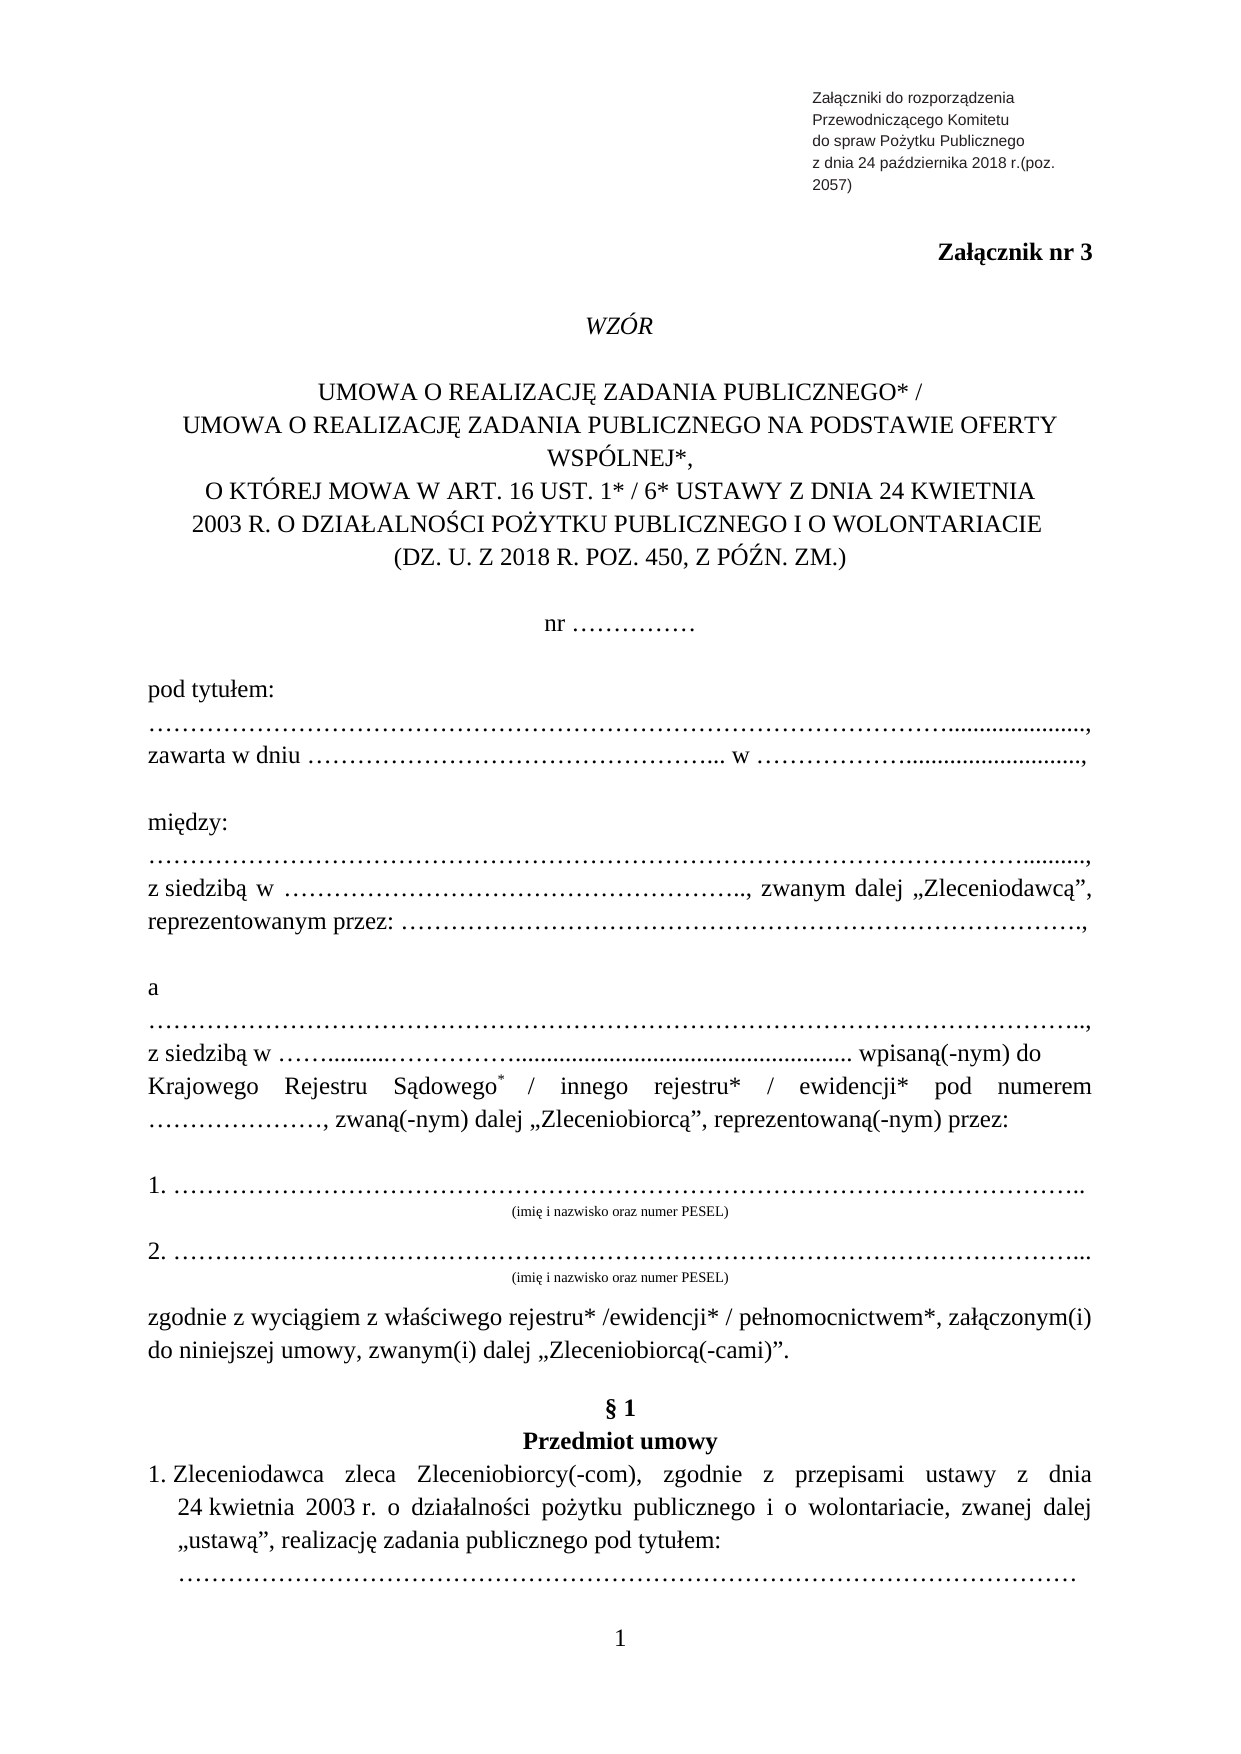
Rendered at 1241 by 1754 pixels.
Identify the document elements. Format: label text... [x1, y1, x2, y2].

text ……………………………………………………………………………………………… [177, 1558, 1093, 1587]
text między: [148, 807, 1093, 835]
text UMOWA O REALIZACJĘ ZADANIA PUBLICZNEGO NA PODSTAWIE OFERTY WSPÓLNEJ*, [148, 410, 1093, 472]
text 1. ……………………………………………………………………………………………….. [148, 1170, 1093, 1199]
text ………………………………………………………………………………………………….., z siedzibą w ……..........……………...................................................... wpisaną(-nym) do [148, 1005, 1093, 1067]
text zawarta w dniu …………………………………………... w ………………............................, [148, 741, 1093, 769]
text pod tytułem: ……………………………………………………………………………………......................, [148, 674, 1093, 736]
text nr …………… [148, 608, 1093, 637]
text a [148, 972, 1093, 1001]
text 2. ………………………………………………………………………………………………... [148, 1236, 1093, 1265]
text (imię i nazwisko oraz numer PESEL) [148, 1203, 1093, 1232]
text zgodnie z wyciągiem z właściwego rejestru* /ewidencji* / pełnomocnictwem*, załączonym(i) do niniejszej umowy, zwanym(i) dalej „Zleceniobiorcą(-cami)”. [148, 1302, 1093, 1364]
text Załącznik nr 3 [148, 237, 1093, 266]
text Załączniki do rozporządzenia Przewodniczącego Komitetu do spraw Pożytku Publicznego z dnia 24 października 2018 r.(poz. 2057) [812, 89, 1093, 194]
text Przedmiot umowy [148, 1426, 1093, 1455]
text O KTÓREJ MOWA W ART. 16 UST. 1* / 6* USTAWY Z DNIA 24 KWIETNIA 2003 R. O DZIAŁALNOŚCI POŻYTKU PUBLICZNEGO I O WOLONTARIACIE (DZ. U. Z 2018 R. POZ. 450, Z PÓŹN. ZM.) [148, 476, 1093, 571]
text (imię i nazwisko oraz numer PESEL) [148, 1269, 1093, 1298]
text UMOWA O REALIZACJĘ ZADANIA PUBLICZNEGO* / [148, 377, 1093, 406]
text § 1 [148, 1393, 1093, 1422]
text …………………………………………………………………………………………….........., z siedzibą w ……………………………………………….., zwanym dalej „Zleceniodawcą”, reprezentowanym przez: ………………………………………………………………………., [148, 840, 1093, 934]
text 1. Zleceniodawca zleca Zleceniobiorcy(-com), zgodnie z przepisami ustawy z dnia 24 kwietnia 2003 r. o działalności pożytku publicznego i o wolontariacie, zwanej dalej „ustawą”, realizację zadania publicznego pod tytułem: [148, 1459, 1093, 1554]
text Krajowego Rejestru Sądowego* / innego rejestru* / ewidencji* pod numerem …………………, zwaną(-nym) dalej „Zleceniobiorcą”, reprezentowaną(-nym) przez: [148, 1071, 1093, 1133]
text WZÓR [148, 311, 1093, 340]
